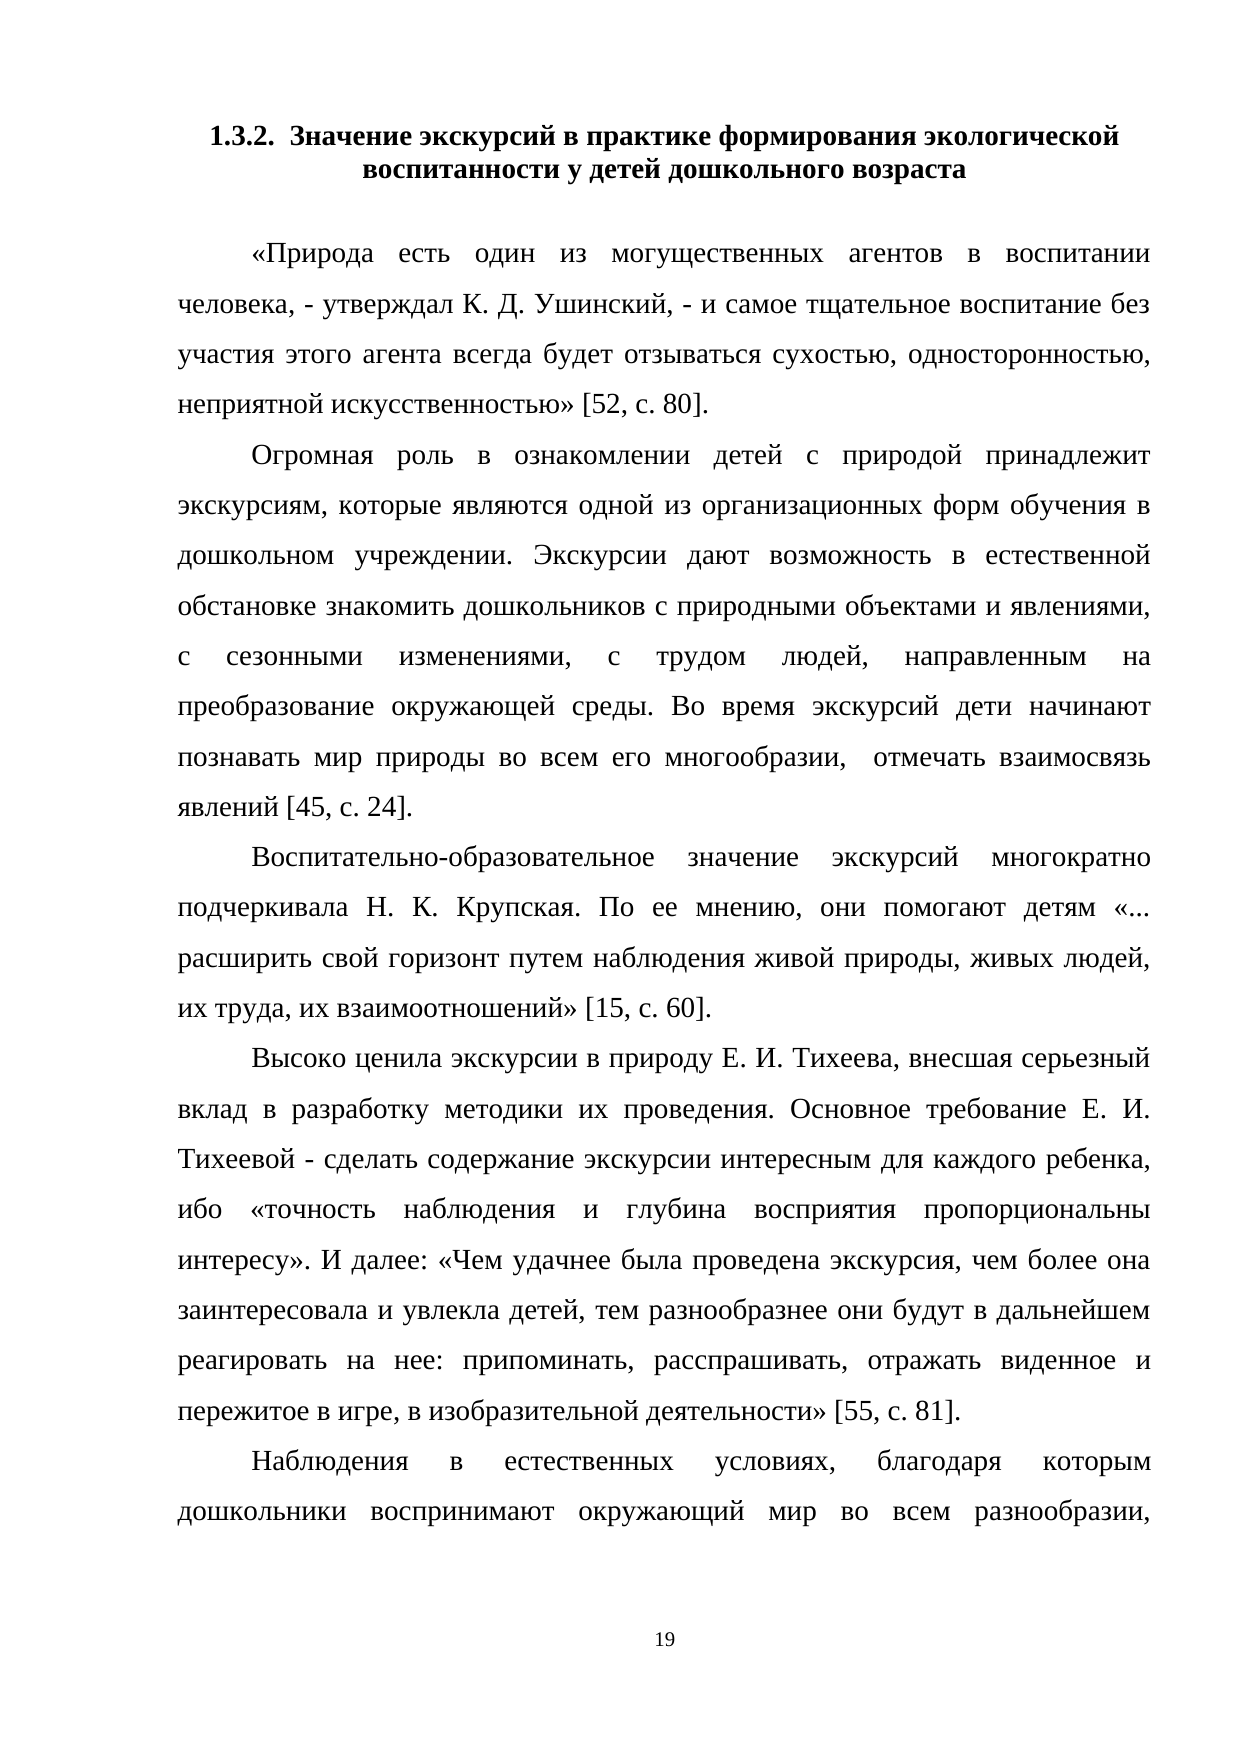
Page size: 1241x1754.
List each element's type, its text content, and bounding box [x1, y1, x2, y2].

text Высоко ценила экскурсии в природу Е. И. Тихеева, внесшая серьезный вклад в разработку методики их проведения. Основное требование Е. И. Тихеевой - сделать содержание экскурсии интересным для каждого ребенка, ибо «точность наблюдения и глубина восприятия пропорциональны интересу». И далее: «Чем удачнее была проведена экскурсия, чем более она заинтересовала и увлекла детей, тем разнообразнее они будут в дальнейшем реагировать на нее: припоминать, расспрашивать, отражать виденное и пережитое в игре, в изобразительной деятельности» [55, с. 81]. [177, 1041, 1152, 1426]
subtitle 1.3.2. Значение экскурсий в практике формирования экологической воспитанности у детей дошкольного возраста [177, 118, 1152, 185]
text Огромная роль в ознакомлении детей с природой принадлежит экскурсиям, которые являются одной из организационных форм обучения в дошкольном учреждении. Экскурсии дают возможность в естественной обстановке знакомить дошкольников с природными объектами и явлениями, с сезонными изменениями, с трудом людей, направленным на преобразование окружающей среды. Во время экскурсий дети начинают познавать мир природы во всем его многообразии, отмечать взаимосвязь явлений [45, с. 24]. [177, 437, 1152, 822]
text «Природа есть один из могущественных агентов в воспитании человека, - утверждал К. Д. Ушинский, - и самое тщательное воспитание без участия этого агента всегда будет отзываться сухостью, односторонностью, неприятной искусственностью» [52, с. 80]. [177, 236, 1152, 420]
text Воспитательно-образовательное значение экскурсий многократно подчеркивала Н. К. Крупская. По ее мнению, они помогают детям «... расширить свой горизонт путем наблюдения живой природы, живых людей, их труда, их взаимоотношений» [15, с. 60]. [177, 839, 1152, 1024]
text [177, 1443, 1152, 1527]
